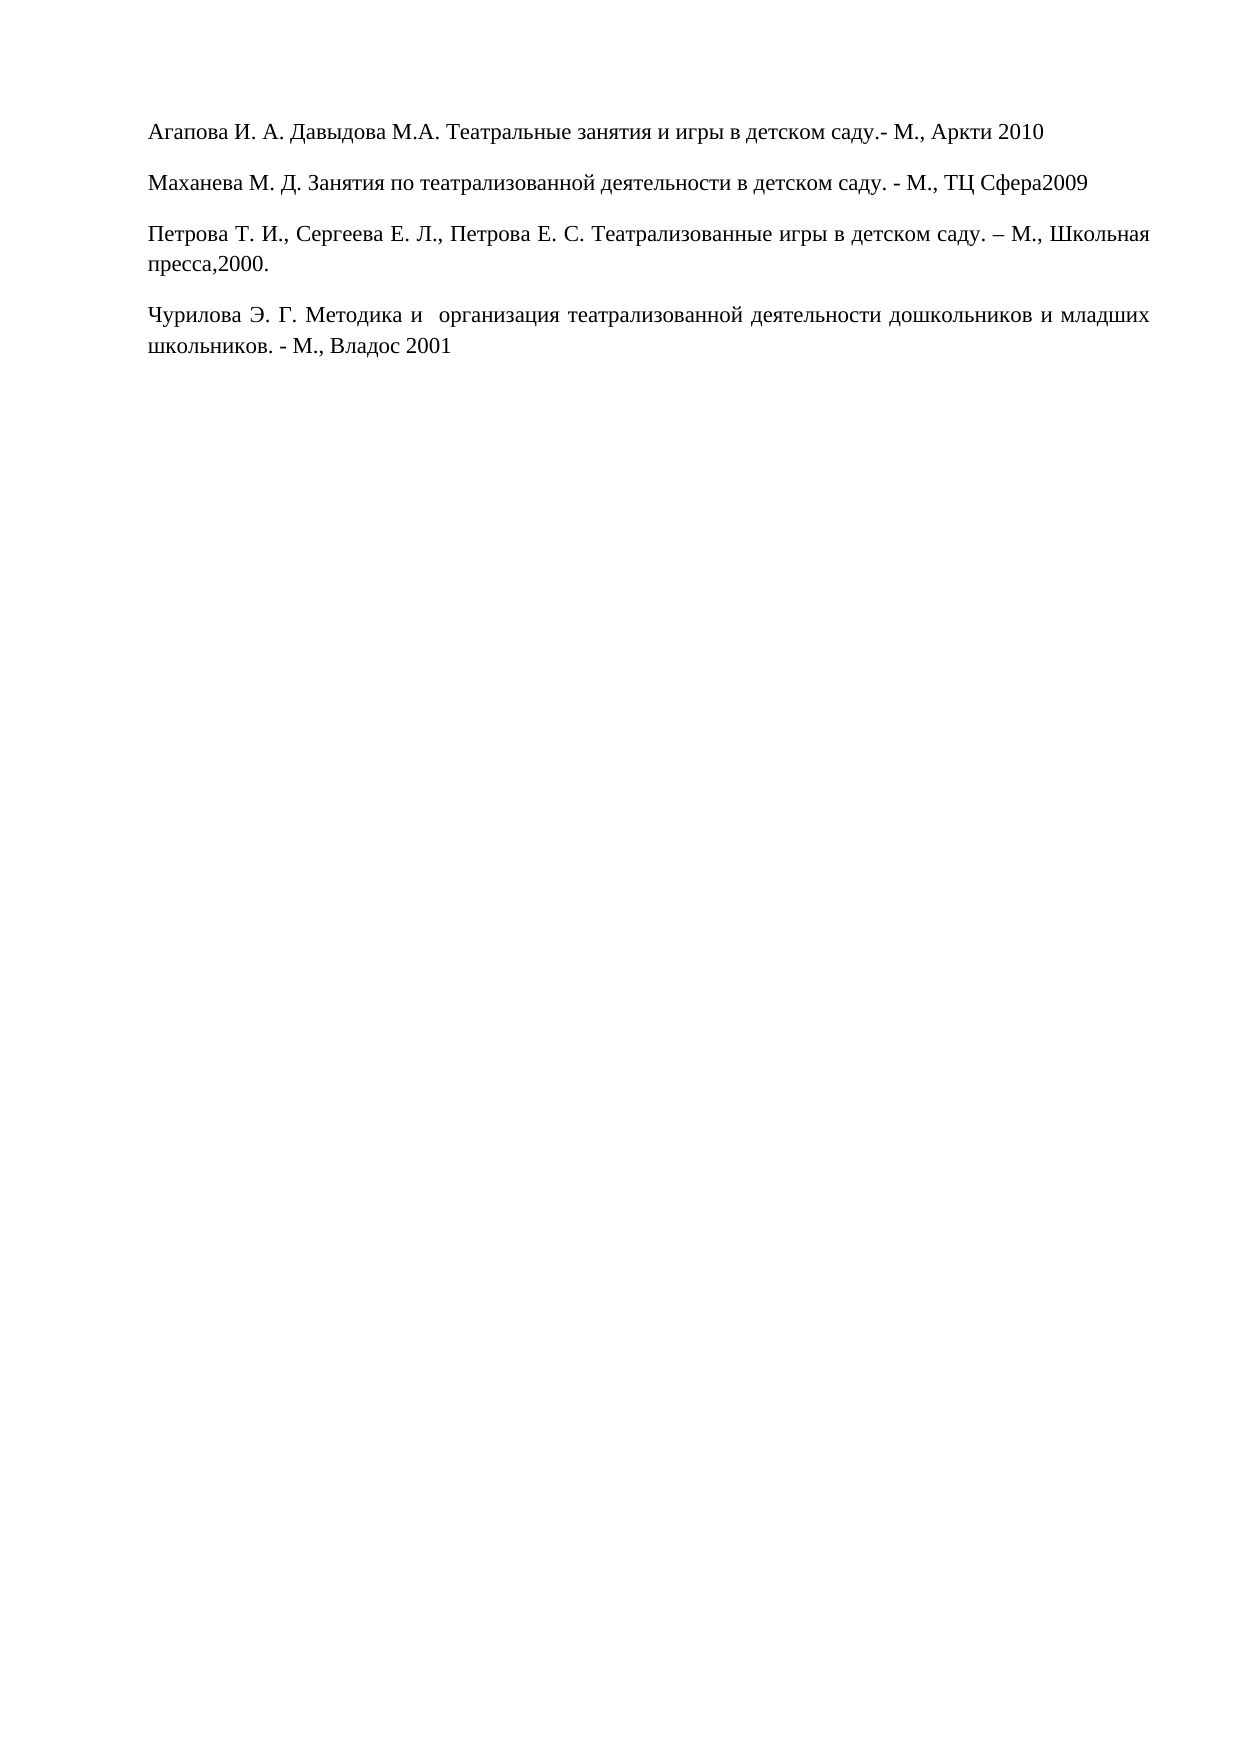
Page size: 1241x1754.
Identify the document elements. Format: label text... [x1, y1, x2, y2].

text Маханева М. Д. Занятия по театрализованной деятельности в детском саду. - М., ТЦ Сфера2009 [148, 169, 1152, 196]
text Петрова Т. И., Сергеева Е. Л., Петрова Е. С. Театрализованные игры в детском саду. – М., Школьная пресса,2000. [148, 220, 1152, 277]
text Агапова И. А. Давыдова М.А. Театральные занятия и игры в детском саду.- М., Аркти 2010 [148, 118, 1152, 144]
text Чурилова Э. Г. Методика и организация театрализованной деятельности дошкольников и младших школьников. - М., Владос 2001 [148, 301, 1152, 358]
